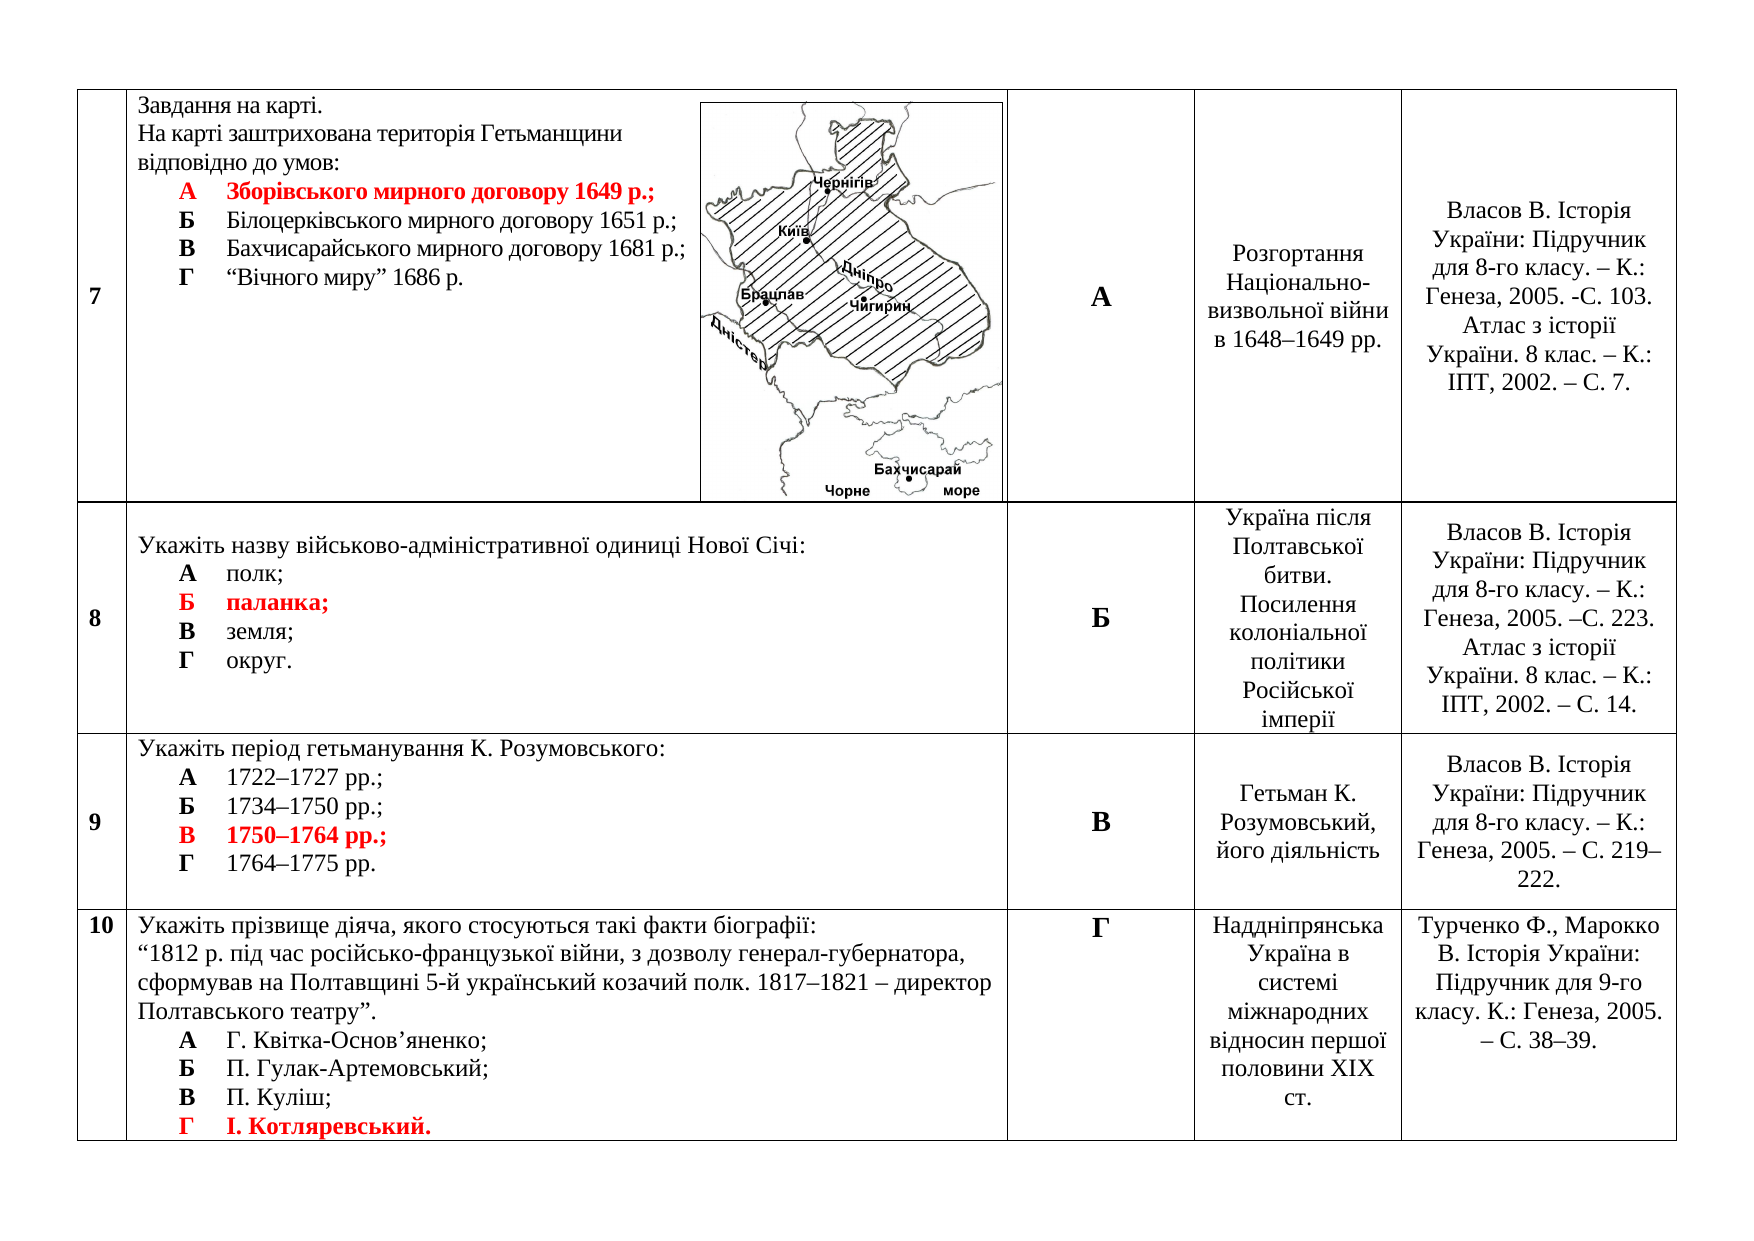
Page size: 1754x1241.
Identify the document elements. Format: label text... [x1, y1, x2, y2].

table_cell Завдання на карті. На карті заштрихована територія Гетьманщини відповідно до умов: Зборівського мирного договору 1649 р.; Білоцерківського мирного договору 1651 р.; Бахчисарайського мирного договору 1681 р.; “Вічного миру” 1686 р. [127, 90, 1007, 501]
table_cell Власов В. Історія України: Підручник для 8-го класу. – К.: Генеза, 2005. -С. 103. Атлас з історії України. 8 клас. – К.: ІПТ, 2002. – С. 7. [1402, 90, 1676, 501]
table_cell Б [1008, 503, 1194, 732]
table_cell А [1008, 90, 1194, 501]
table_cell Власов В. Історія України: Підручник для 8-го класу. – К.: Генеза, 2005. – С. 219–222. [1402, 734, 1676, 909]
table_cell Розгортання Національно-визвольної війни в 1648–1649 рр. [1195, 90, 1401, 501]
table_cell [1402, 910, 1676, 1140]
table_cell В [1008, 734, 1194, 909]
table_cell Власов В. Історія України: Підручник для 8-го класу. – К.: Генеза, 2005. –С. 223. Атлас з історії України. 8 клас. – К.: ІПТ, 2002. – С. 14. [1402, 503, 1676, 732]
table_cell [127, 910, 1007, 1140]
table_cell 7 [78, 90, 126, 501]
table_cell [1195, 910, 1401, 1140]
table_cell 10 [78, 910, 126, 1140]
table_cell Укажіть назву військово-адміністративної одиниці Нової Січі: полк; паланка; земля; округ. [127, 503, 1007, 732]
table_cell Україна після Полтавської битви. Посилення колоніальної політики Російської імперії [1195, 503, 1401, 732]
table_cell 8 [78, 503, 126, 732]
table_cell Гетьман К. Розумовський, його діяльність [1195, 734, 1401, 909]
table_cell Г [1008, 910, 1194, 1140]
table_cell 9 [78, 734, 126, 909]
table_cell Укажіть період гетьманування К. Розумовського: 1722–1727 рр.; 1734–1750 рр.; 1750–1764 рр.; 1764–1775 рр. [127, 734, 1007, 909]
